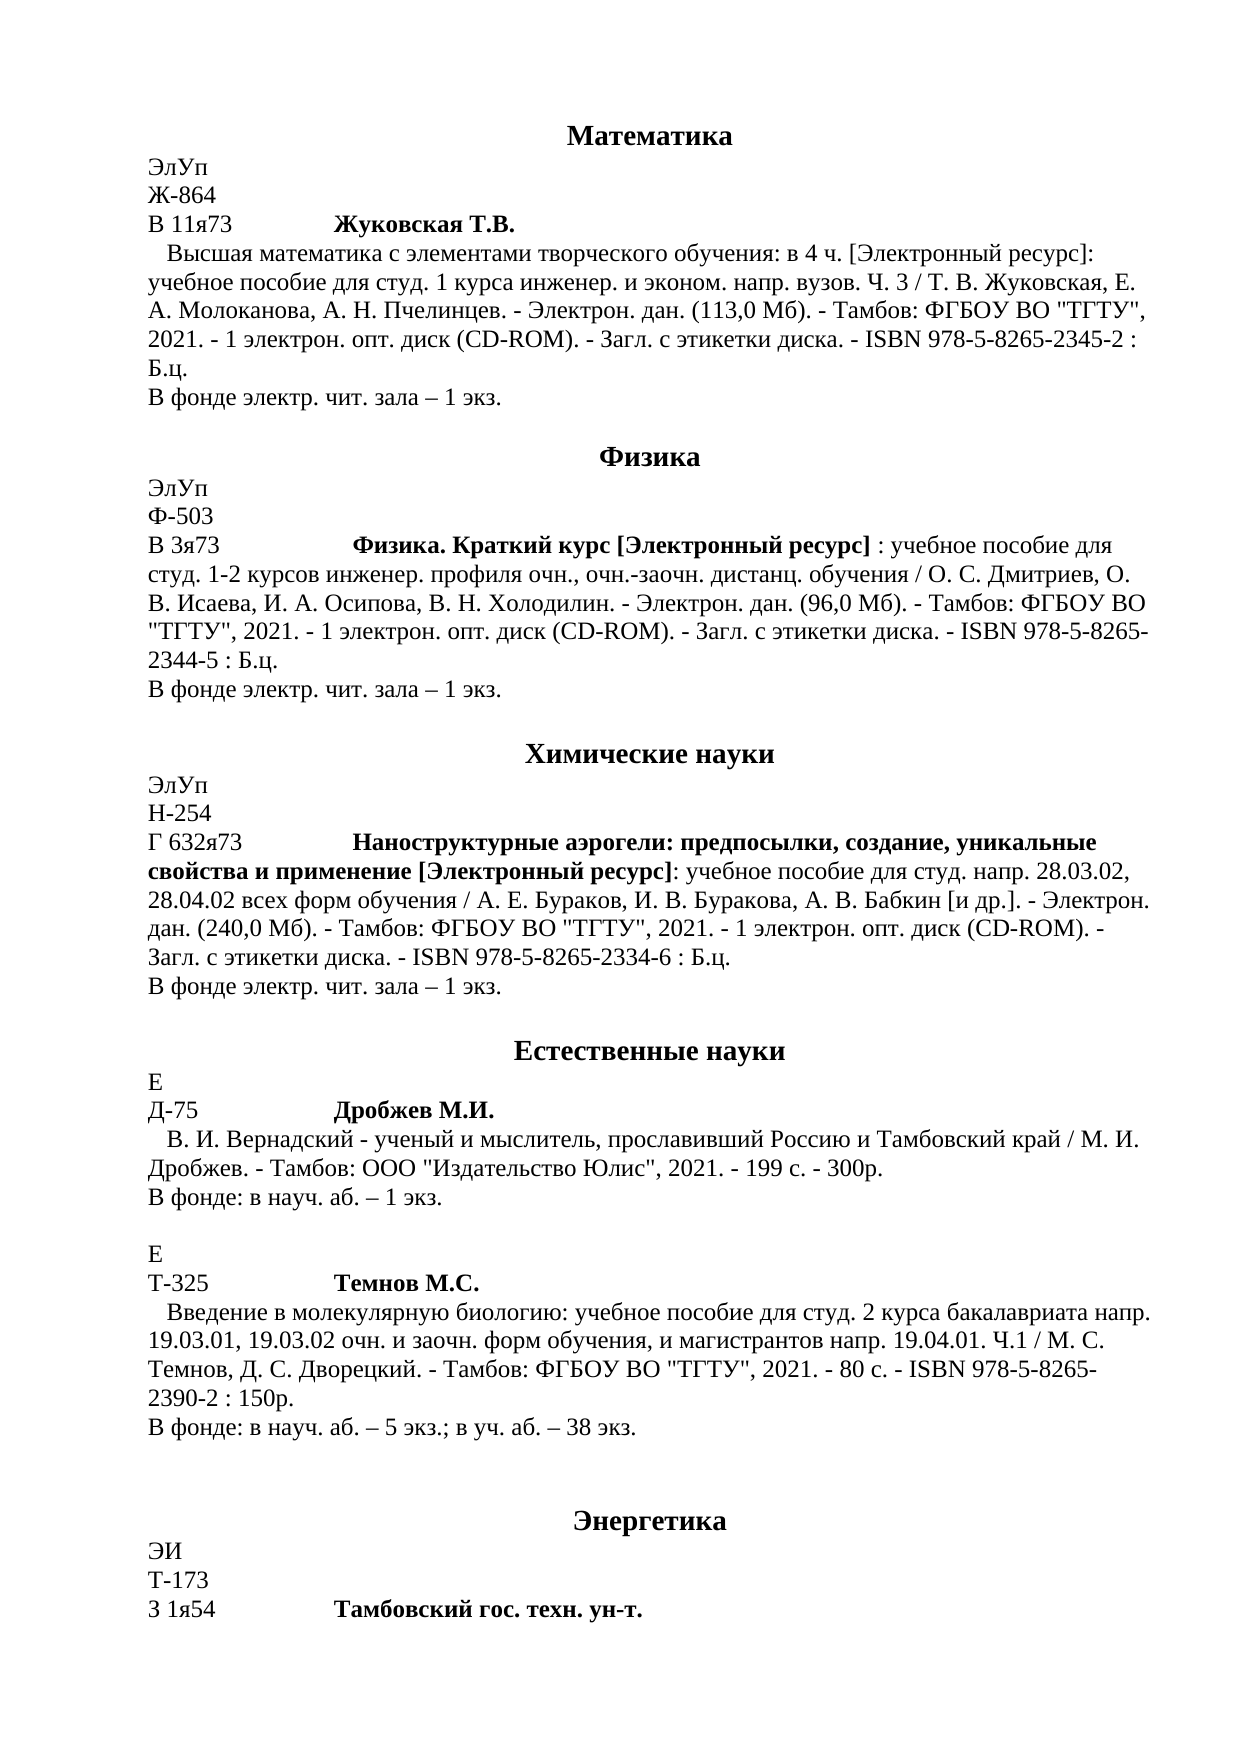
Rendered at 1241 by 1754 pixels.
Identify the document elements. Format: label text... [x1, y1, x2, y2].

text Е Д-75 Дробжев М.И. В. И. Вернадский - ученый и мыслитель, прославивший Россию и Тамбовский край / М. И. Дробжев. - Тамбов: ООО "Издательство Юлис", 2021. - 199 с. - 300р. В фонде: в науч. аб. – 1 экз. [148, 1067, 1152, 1211]
text Математика [148, 118, 1152, 152]
text Физика [148, 439, 1152, 473]
text ЭлУп Ж-864 В 11я73 Жуковская Т.В. Высшая математика с элементами творческого обучения: в 4 ч. [Электронный ресурс]: учебное пособие для студ. 1 курса инженер. и эконом. напр. вузов. Ч. 3 / Т. В. Жуковская, Е. А. Молоканова, А. Н. Пчелинцев. - Электрон. дан. (113,0 Мб). - Тамбов: ФГБОУ ВО "ТГТУ", 2021. - 1 электрон. опт. диск (CD-ROM). - Загл. с этикетки диска. - ISBN 978-5-8265-2345-2 : Б.ц. В фонде электр. чит. зала – 1 экз. [148, 152, 1152, 410]
text Энергетика [148, 1503, 1152, 1536]
text Химические науки [148, 736, 1152, 770]
text Естественные науки [148, 1033, 1152, 1067]
text ЭлУп Н-254 Г 632я73 Наноструктурные аэрогели: предпосылки, создание, уникальные свойства и применение [Электронный ресурс]: учебное пособие для студ. напр. 28.03.02, 28.04.02 всех форм обучения / А. Е. Бураков, И. В. Буракова, А. В. Бабкин [и др.]. - Электрон. дан. (240,0 Мб). - Тамбов: ФГБОУ ВО "ТГТУ", 2021. - 1 электрон. опт. диск (CD-ROM). - Загл. с этикетки диска. - ISBN 978-5-8265-2334-6 : Б.ц. В фонде электр. чит. зала – 1 экз. [148, 770, 1152, 1000]
text Е Т-325 Темнов М.С. Введение в молекулярную биологию: учебное пособие для студ. 2 курса бакалавриата напр. 19.03.01, 19.03.02 очн. и заочн. форм обучения, и магистрантов напр. 19.04.01. Ч.1 / М. С. Темнов, Д. С. Дворецкий. - Тамбов: ФГБОУ ВО "ТГТУ", 2021. - 80 с. - ISBN 978-5-8265-2390-2 : 150р. В фонде: в науч. аб. – 5 экз.; в уч. аб. – 38 экз. [148, 1239, 1152, 1441]
text ЭлУп Ф-503 В 3я73 Физика. Краткий курс [Электронный ресурс] : учебное пособие для студ. 1-2 курсов инженер. профиля очн., очн.-заочн. дистанц. обучения / О. С. Дмитриев, О. В. Исаева, И. А. Осипова, В. Н. Холодилин. - Электрон. дан. (96,0 Мб). - Тамбов: ФГБОУ ВО "ТГТУ", 2021. - 1 электрон. опт. диск (CD-ROM). - Загл. с этикетки диска. - ISBN 978-5-8265-2344-5 : Б.ц. В фонде электр. чит. зала – 1 экз. [148, 473, 1152, 703]
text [148, 1536, 1152, 1623]
